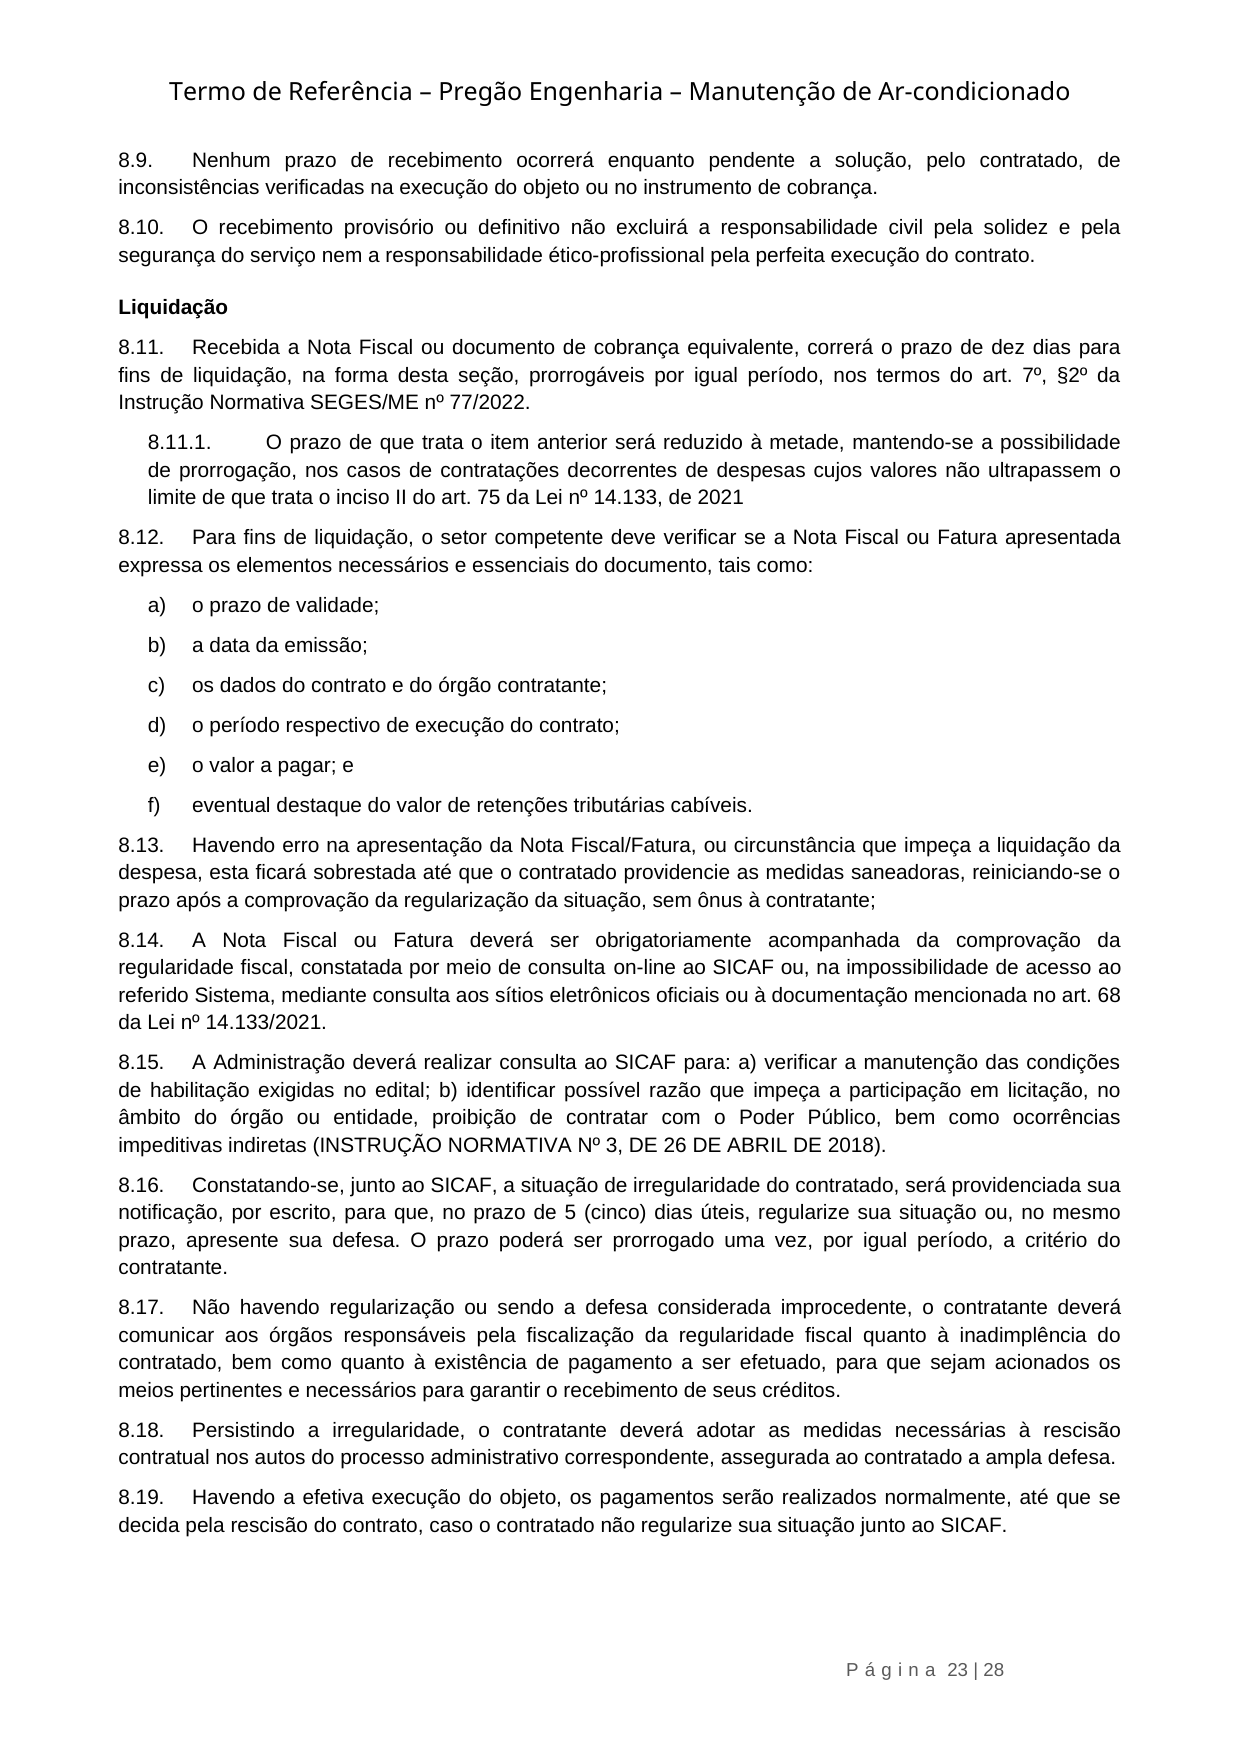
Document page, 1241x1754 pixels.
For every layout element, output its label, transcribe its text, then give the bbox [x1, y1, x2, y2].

text Constatando-se, junto ao SICAF, a situação de irregularidade do contratado, será providenciada sua notificação, por escrito, para que, no prazo de 5 (cinco) dias úteis, regularize sua situação ou, no mesmo prazo, apresente sua defesa. O prazo poderá ser prorrogado uma vez, por igual período, a critério do contratante. [118, 1173, 1122, 1279]
text Havendo a efetiva execução do objeto, os pagamentos serão realizados normalmente, até que se decida pela rescisão do contrato, caso o contratado não regularize sua situação junto ao SICAF. [118, 1485, 1122, 1537]
list c) os dados do contrato e do órgão contratante; [148, 673, 1122, 697]
text A Nota Fiscal ou Fatura deverá ser obrigatoriamente acompanhada da comprovação da regularidade fiscal, constatada por meio de consulta on-line ao SICAF ou, na impossibilidade de acesso ao referido Sistema, mediante consulta aos sítios eletrônicos oficiais ou à documentação mencionada no art. 68 da Lei nº 14.133/2021. [118, 928, 1122, 1034]
list a) o prazo de validade; [148, 593, 1122, 617]
list f) eventual destaque do valor de retenções tributárias cabíveis. [148, 793, 1122, 817]
text Recebida a Nota Fiscal ou documento de cobrança equivalente, correrá o prazo de dez dias para fins de liquidação, na forma desta seção, prorrogáveis por igual período, nos termos do art. 7º, §2º da Instrução Normativa SEGES/ME nº 77/2022. [118, 335, 1122, 414]
text Havendo erro na apresentação da Nota Fiscal/Fatura, ou circunstância que impeça a liquidação da despesa, esta ficará sobrestada até que o contratado providencie as medidas saneadoras, reiniciando-se o prazo após a comprovação da regularização da situação, sem ônus à contratante; [118, 833, 1122, 912]
list b) a data da emissão; [148, 633, 1122, 657]
list Liquidação [118, 295, 1122, 319]
list e) o valor a pagar; e [148, 753, 1122, 777]
text Persistindo a irregularidade, o contratante deverá adotar as medidas necessárias à rescisão contratual nos autos do processo administrativo correspondente, assegurada ao contratado a ampla defesa. [118, 1418, 1122, 1469]
text O recebimento provisório ou definitivo não excluirá a responsabilidade civil pela solidez e pela segurança do serviço nem a responsabilidade ético-profissional pela perfeita execução do contrato. [118, 215, 1122, 267]
text A Administração deverá realizar consulta ao SICAF para: a) verificar a manutenção das condições de habilitação exigidas no edital; b) identificar possível razão que impeça a participação em licitação, no âmbito do órgão ou entidade, proibição de contratar com o Poder Público, bem como ocorrências impeditivas indiretas (INSTRUÇÃO NORMATIVA Nº 3, DE 26 DE ABRIL DE 2018). [118, 1050, 1122, 1157]
text Nenhum prazo de recebimento ocorrerá enquanto pendente a solução, pelo contratado, de inconsistências verificadas na execução do objeto ou no instrumento de cobrança. [118, 148, 1122, 199]
text O prazo de que trata o item anterior será reduzido à metade, mantendo-se a possibilidade de prorrogação, nos casos de contratações decorrentes de despesas cujos valores não ultrapassem o limite de que trata o inciso II do art. 75 da Lei nº 14.133, de 2021 [148, 430, 1122, 509]
list d) o período respectivo de execução do contrato; [148, 713, 1122, 737]
text Não havendo regularização ou sendo a defesa considerada improcedente, o contratante deverá comunicar aos órgãos responsáveis pela fiscalização da regularidade fiscal quanto à inadimplência do contratado, bem como quanto à existência de pagamento a ser efetuado, para que sejam acionados os meios pertinentes e necessários para garantir o recebimento de seus créditos. [118, 1295, 1122, 1402]
text Para fins de liquidação, o setor competente deve verificar se a Nota Fiscal ou Fatura apresentada expressa os elementos necessários e essenciais do documento, tais como: [118, 525, 1122, 577]
